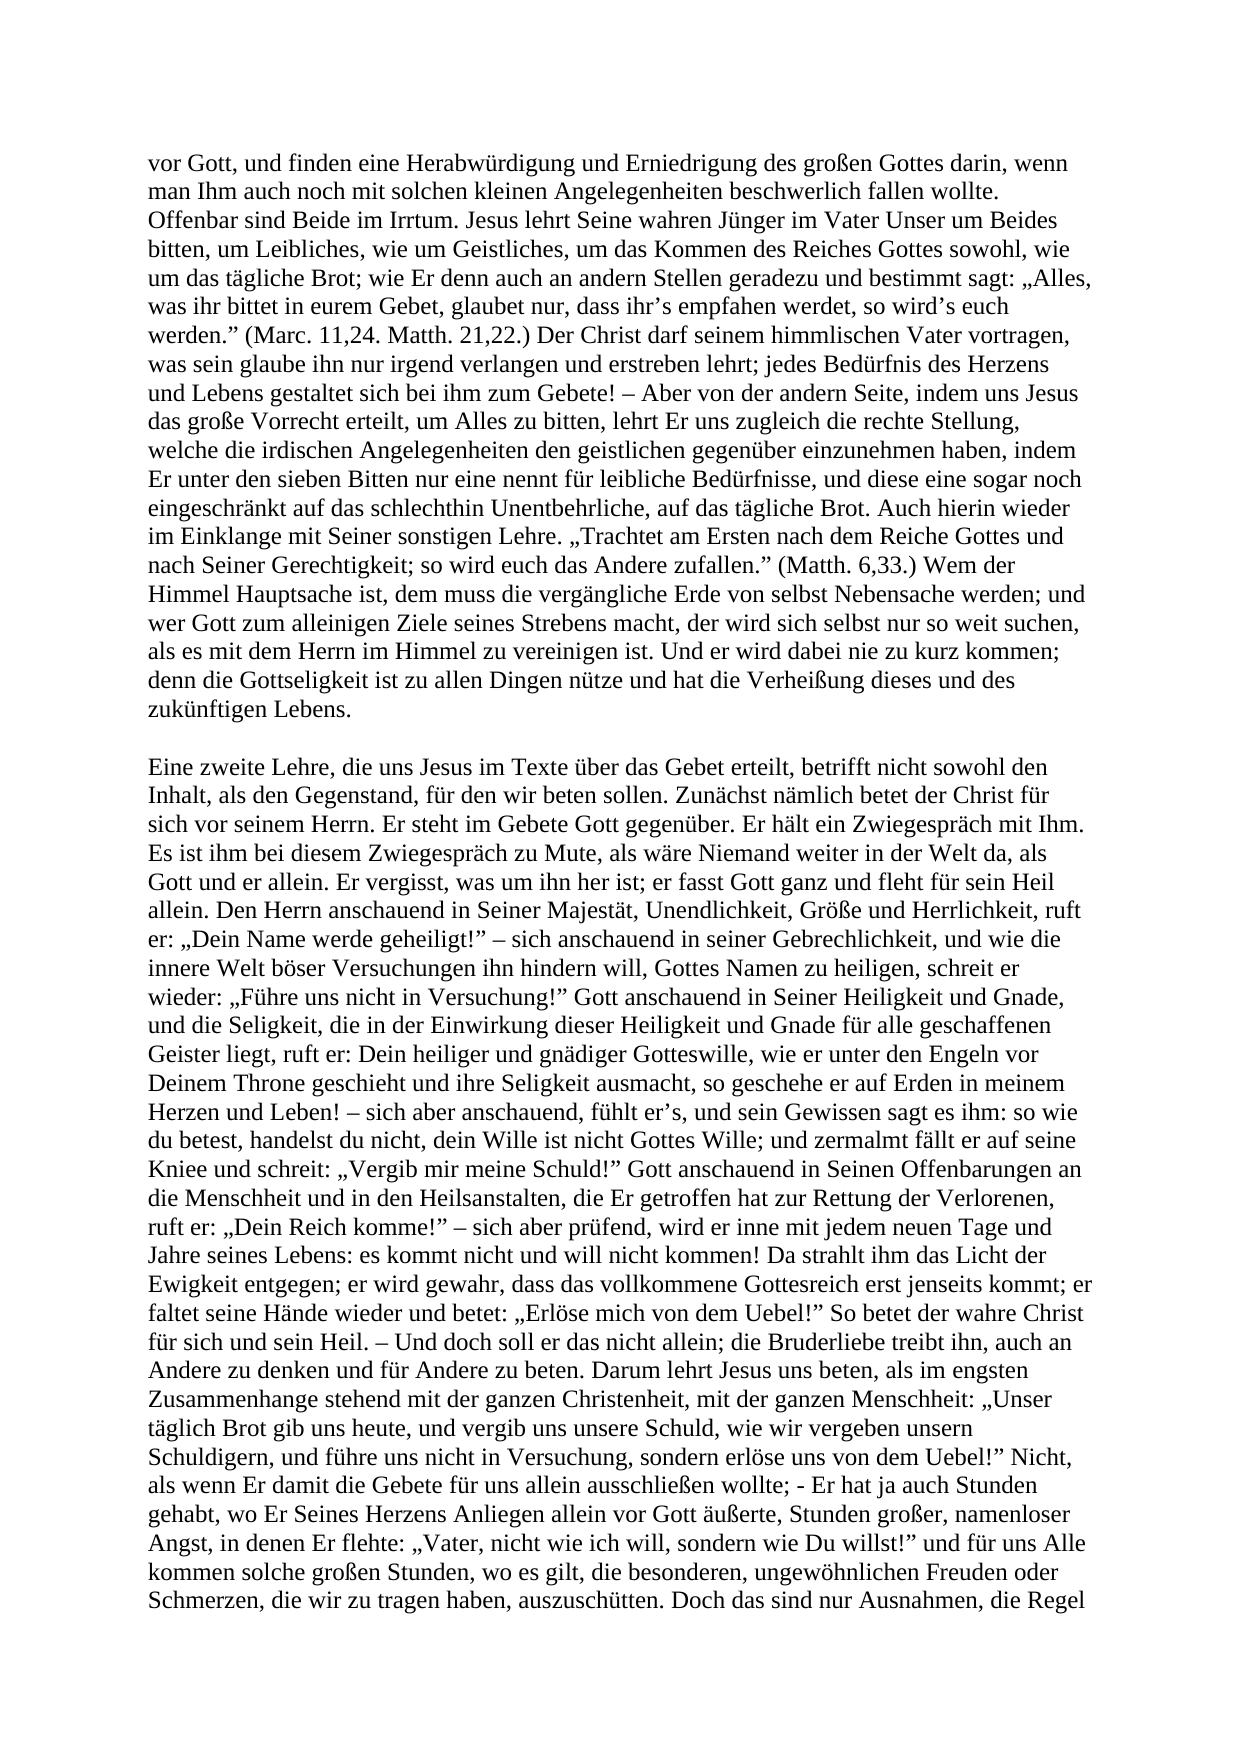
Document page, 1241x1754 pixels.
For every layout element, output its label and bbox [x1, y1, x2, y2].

text [148, 148, 1093, 723]
text [148, 752, 1093, 1614]
